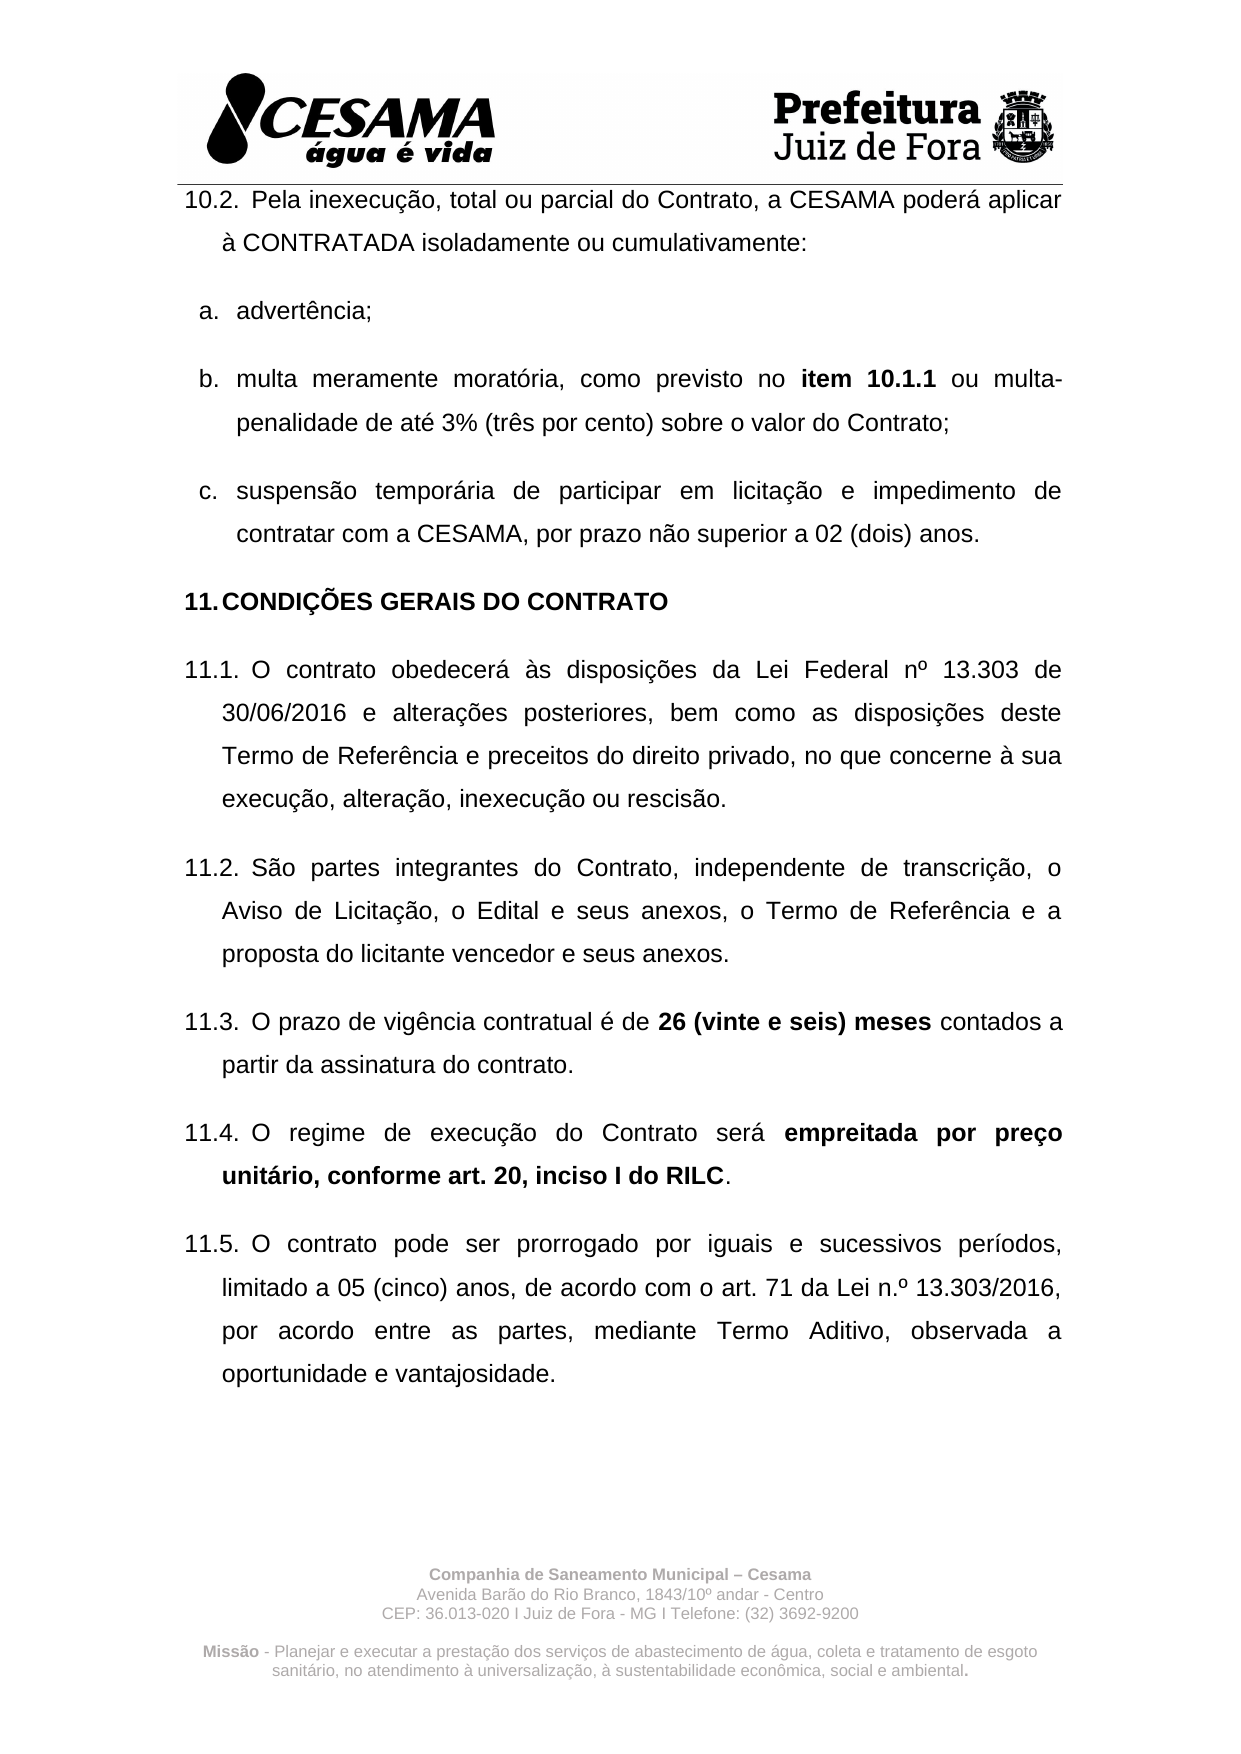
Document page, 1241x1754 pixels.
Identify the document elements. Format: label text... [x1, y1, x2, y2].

list O contrato obedecerá às disposições da Lei Federal nº 13.303 de 30/06/2016 e alterações posteriores, bem como as disposições deste Termo de Referência e preceitos do direito privado, no que concerne à sua execução, alteração, inexecução ou rescisão. [184, 655, 1063, 813]
list advertência; [199, 296, 1063, 325]
list São partes integrantes do Contrato, independente de transcrição, o Aviso de Licitação, o Edital e seus anexos, o Termo de Referência e a proposta do licitante vencedor e seus anexos. [184, 852, 1063, 967]
list suspensão temporária de participar em licitação e impedimento de contratar com a CESAMA, por prazo não superior a 02 (dois) anos. [199, 476, 1063, 547]
list multa meramente moratória, como previsto no item 10.1.1 ou multa-penalidade de até 3% (três por cento) sobre o valor do Contrato; [199, 364, 1063, 436]
list O contrato pode ser prorrogado por iguais e sucessivos períodos, limitado a 05 (cinco) anos, de acordo com o art. 71 da Lei n.º 13.303/2016, por acordo entre as partes, mediante Termo Aditivo, observada a oportunidade e vantajosidade. [184, 1229, 1063, 1387]
list O regime de execução do Contrato será empreitada por preço unitário, conforme art. 20, inciso I do RILC. [184, 1118, 1063, 1190]
list Pela inexecução, total ou parcial do Contrato, a CESAMA poderá aplicar à CONTRATADA isoladamente ou cumulativamente: [184, 185, 1063, 257]
list O prazo de vigência contratual é de 26 (vinte e seis) meses contados a partir da assinatura do contrato. [184, 1007, 1063, 1079]
list CONDIÇÕES GERAIS DO CONTRATO [184, 587, 1063, 616]
picture [177, 73, 1063, 185]
